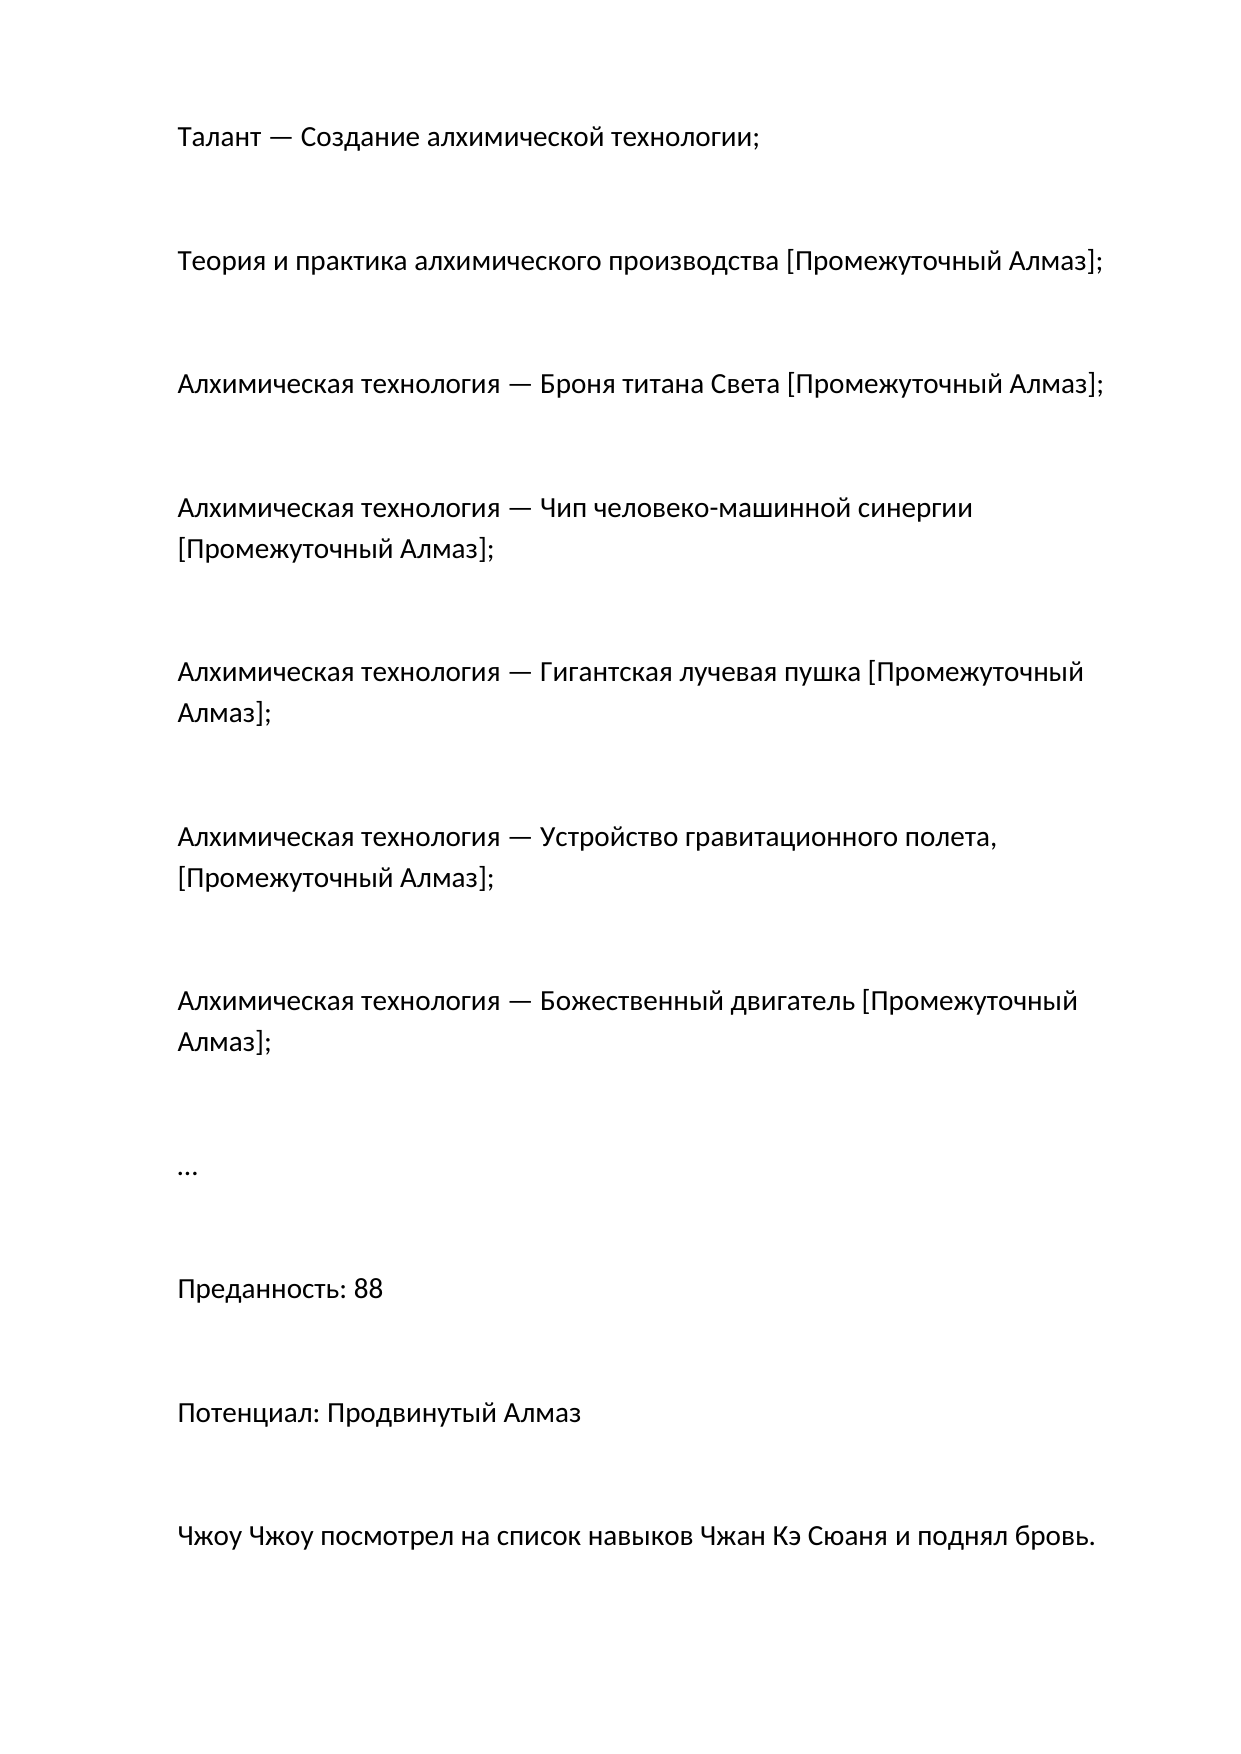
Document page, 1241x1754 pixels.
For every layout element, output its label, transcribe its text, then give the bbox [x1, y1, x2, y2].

text Преданность: 88 [177, 1270, 1152, 1306]
text Чжоу Чжоу посмотрел на список навыков Чжан Кэ Сюаня и поднял бровь. [177, 1517, 1152, 1553]
text Талант — Создание алхимической технологии; [177, 118, 1152, 154]
text … [177, 1147, 1152, 1182]
text Теория и практика алхимического производства [Промежуточный Алмаз]; [177, 242, 1152, 277]
text Алхимическая технология — Броня титана Света [Промежуточный Алмаз]; [177, 365, 1152, 401]
text Алхимическая технология — Чип человеко-машинной синергии [Промежуточный Алмаз]; [177, 489, 1152, 565]
text Потенциал: Продвинутый Алмаз [177, 1394, 1152, 1429]
text Алхимическая технология — Божественный двигатель [Промежуточный Алмаз]; [177, 982, 1152, 1059]
text Алхимическая технология — Устройство гравитационного полета, [Промежуточный Алмаз]; [177, 818, 1152, 894]
text Алхимическая технология — Гигантская лучевая пушка [Промежуточный Алмаз]; [177, 653, 1152, 730]
